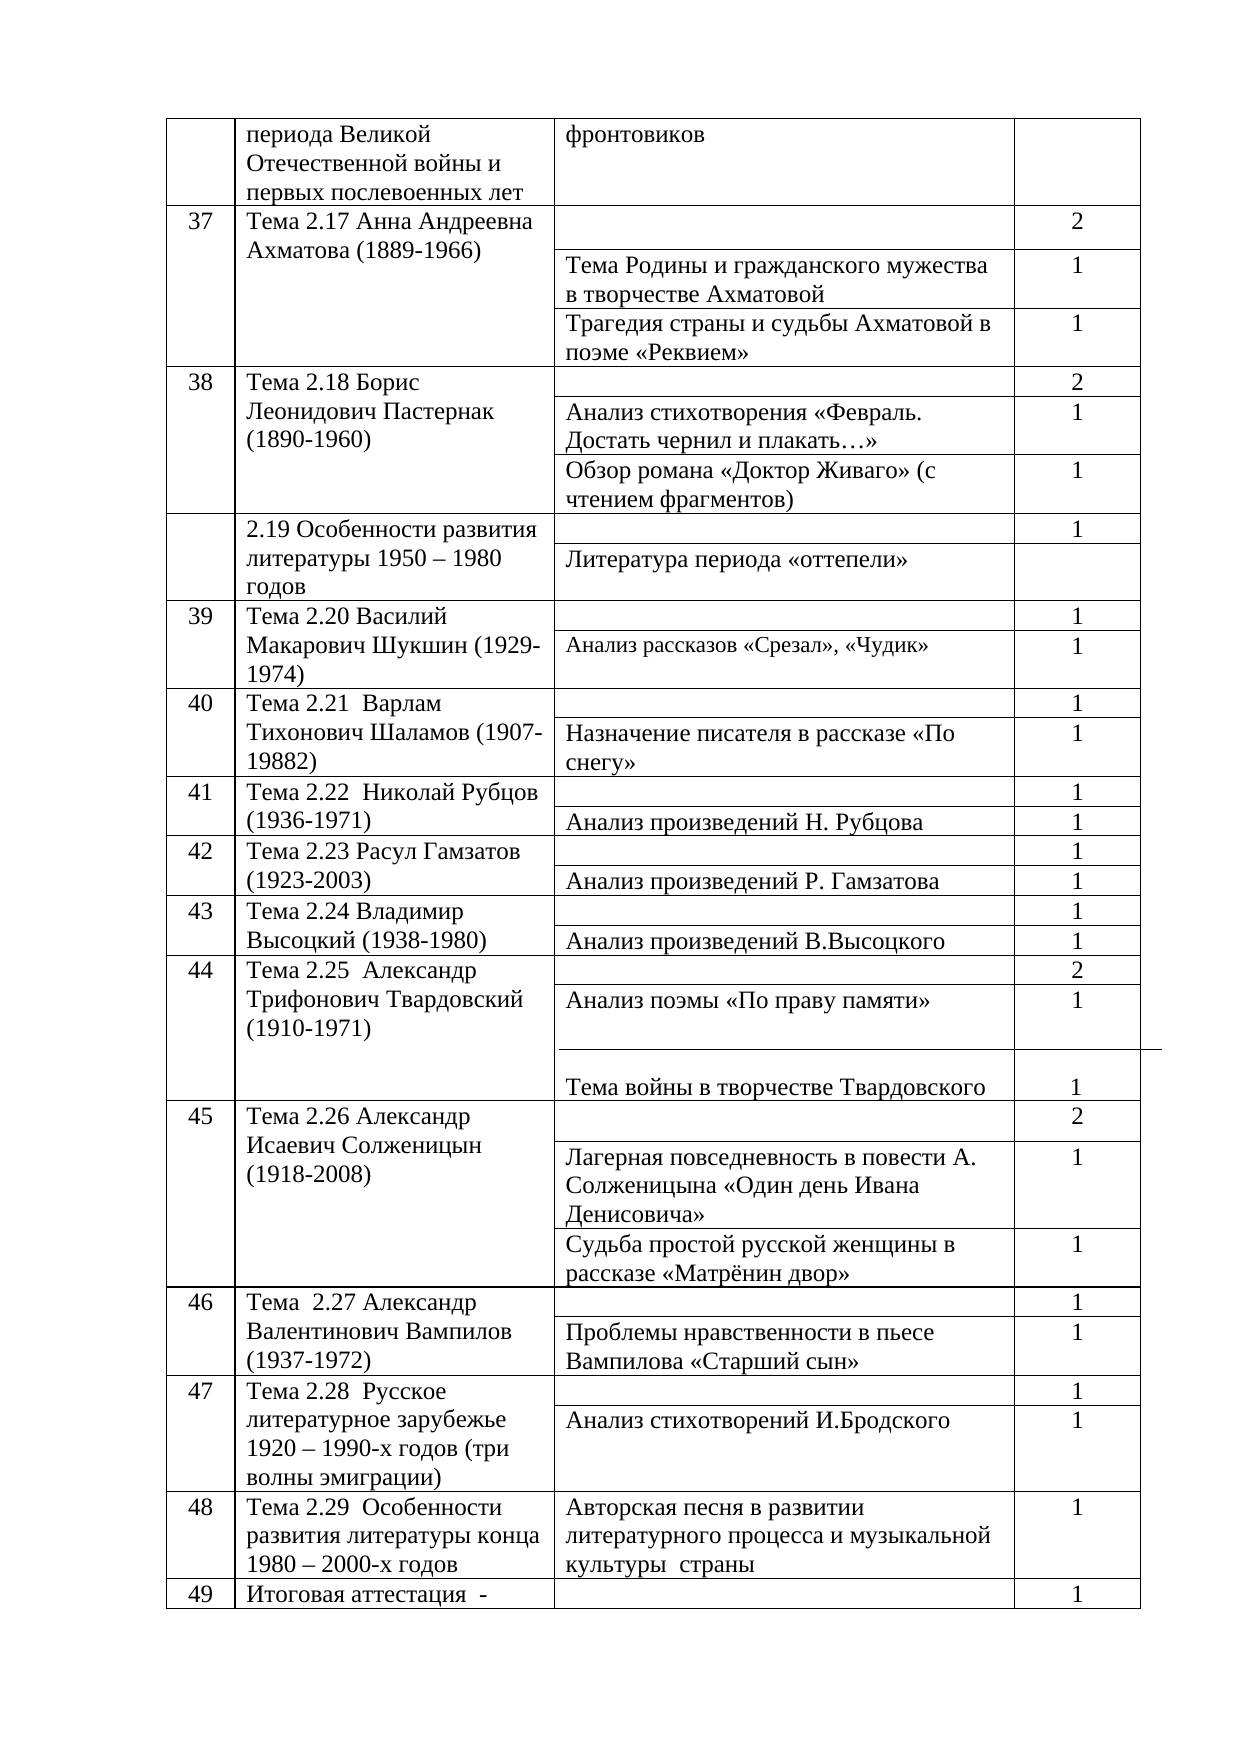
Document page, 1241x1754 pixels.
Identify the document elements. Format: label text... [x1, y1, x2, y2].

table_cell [555, 119, 1014, 205]
table_cell Тема 2.26 Александр Исаевич Солженицын (1918-2008) [236, 1101, 554, 1286]
table_cell 1 [1015, 718, 1140, 776]
table_cell 2.19 Особенности развития литературы 1950 – 1980 годов [236, 514, 554, 600]
table_cell 1 [1015, 250, 1140, 307]
table_cell 42 [167, 836, 234, 895]
table_cell Тема 2.17 Анна Андреевна Ахматова (1889-1966) [236, 206, 554, 366]
table_cell 44 [167, 956, 234, 1100]
table_cell 46 [167, 1288, 234, 1375]
table_cell 1 [1015, 601, 1140, 630]
table_cell 1 [1015, 866, 1140, 895]
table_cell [236, 1579, 554, 1608]
table_cell 1 [1015, 119, 1140, 205]
table_cell [167, 514, 234, 600]
table_cell 1 [1015, 689, 1140, 717]
table_cell Тема 2.27 Александр Валентинович Вампилов (1937-1972) [236, 1288, 554, 1375]
table_cell 38 [167, 367, 234, 513]
table_cell 1 [1015, 309, 1140, 366]
table_cell Тема Родины и гражданского мужества в творчестве Ахматовой [555, 250, 1014, 307]
table_cell 40 [167, 689, 234, 776]
table_cell 2 [1015, 206, 1140, 249]
table_cell 2 [1015, 1101, 1140, 1141]
table_cell Анализ произведений В.Высоцкого [555, 926, 1014, 954]
table_cell Тема 2.28 Русское литературное зарубежье 1920 – 1990-х годов (три волны эмиграции) [236, 1376, 554, 1491]
table_cell Литература периода «оттепели» [555, 544, 1014, 600]
table_cell Анализ произведений Н. Рубцова [555, 807, 1014, 835]
table_cell [555, 1101, 1014, 1141]
table_cell [555, 601, 1014, 630]
table_cell Проблемы нравственности в пьесе Вампилова «Старший сын» [555, 1317, 1014, 1375]
table_cell 41 [167, 777, 234, 835]
table_cell Назначение писателя в рассказе «По снегу» [555, 718, 1014, 776]
table_cell [555, 367, 1014, 396]
table_cell Тема 2.24 Владимир Высоцкий (1938-1980) [236, 896, 554, 954]
table_cell 1 [1015, 926, 1140, 954]
table_cell 49 [167, 1579, 234, 1608]
table_cell 1 [1015, 1492, 1140, 1578]
table_cell [555, 1376, 1014, 1404]
table_cell 2 [1015, 956, 1140, 984]
table_cell [555, 206, 1014, 249]
table_cell 1 [1015, 1406, 1140, 1491]
table_cell [555, 956, 1014, 984]
table_cell [555, 689, 1014, 717]
table_cell Анализ рассказов «Срезал», «Чудик» [555, 631, 1014, 687]
table_cell Тема 2.18 Борис Леонидович Пастернак (1890-1960) [236, 367, 554, 513]
table_cell 1 [1015, 514, 1140, 543]
table_cell 48 [167, 1492, 234, 1578]
table_cell 45 [167, 1101, 234, 1286]
table_cell [555, 1579, 1014, 1608]
table_cell Судьба простой русской женщины в рассказе «Матрёнин двор» [555, 1229, 1014, 1286]
table_cell 39 [167, 601, 234, 687]
table_cell 1 1 [1015, 985, 1140, 1049]
table_cell [555, 1288, 1014, 1316]
table_cell Авторская песня в развитии литературного процесса и музыкальной культуры страны [555, 1492, 1014, 1578]
table_cell 1 [1015, 1376, 1140, 1404]
table_cell Тема 2.23 Расул Гамзатов (1923-2003) [236, 836, 554, 895]
table_cell 1 [1015, 807, 1140, 835]
table_cell [555, 777, 1014, 806]
table_cell [555, 896, 1014, 925]
table_cell Тема 2.22 Николай Рубцов (1936-1971) [236, 777, 554, 835]
table_cell Тема 2.25 Александр Трифонович Твардовский (1910-1971) [236, 956, 554, 1100]
table_cell 1 [1015, 1317, 1140, 1375]
table_cell Обзор романа «Доктор Живаго» (с чтением фрагментов) [555, 455, 1014, 513]
table_cell 1 [1015, 896, 1140, 925]
table_cell Анализ произведений Р. Гамзатова [555, 866, 1014, 895]
table_cell 1 [1015, 1288, 1140, 1316]
table_cell Трагедия страны и судьбы Ахматовой в поэме «Реквием» [555, 309, 1014, 366]
table_cell 1 1 [1015, 1050, 1140, 1100]
table_cell [555, 514, 1014, 543]
table_cell 1 [1015, 836, 1140, 865]
table_cell 1 [1015, 777, 1140, 806]
table_cell Анализ стихотворений И.Бродского [555, 1406, 1014, 1491]
table_cell 37 [167, 206, 234, 366]
table_cell Тема 2.29 Особенности развития литературы конца 1980 – 2000-х годов [236, 1492, 554, 1578]
table_cell [1015, 544, 1140, 600]
table_cell Тема 2.20 Василий Макарович Шукшин (1929-1974) [236, 601, 554, 687]
table_cell 2 [1015, 367, 1140, 396]
table_cell 1 [1015, 455, 1140, 513]
table_cell Анализ стихотворения «Февраль. Достать чернил и плакать…» [555, 397, 1014, 454]
table_cell Анализ поэмы «По праву памяти» Тема войны в творчестве Твардовского [555, 985, 1014, 1100]
table_cell Лагерная повседневность в повести А. Солженицына «Один день Ивана Денисовича» [555, 1142, 1014, 1228]
table_cell [555, 836, 1014, 865]
table_cell 1 [1015, 1579, 1140, 1608]
table_cell 1 [1015, 631, 1140, 687]
table_cell 47 [167, 1376, 234, 1491]
table_cell 1 [1015, 397, 1140, 454]
table_cell 1 [1015, 1229, 1140, 1286]
table_cell 1 [1015, 1142, 1140, 1228]
table_cell Тема 2.21 Варлам Тихонович Шаламов (1907-19882) [236, 689, 554, 776]
table_cell 43 [167, 896, 234, 954]
